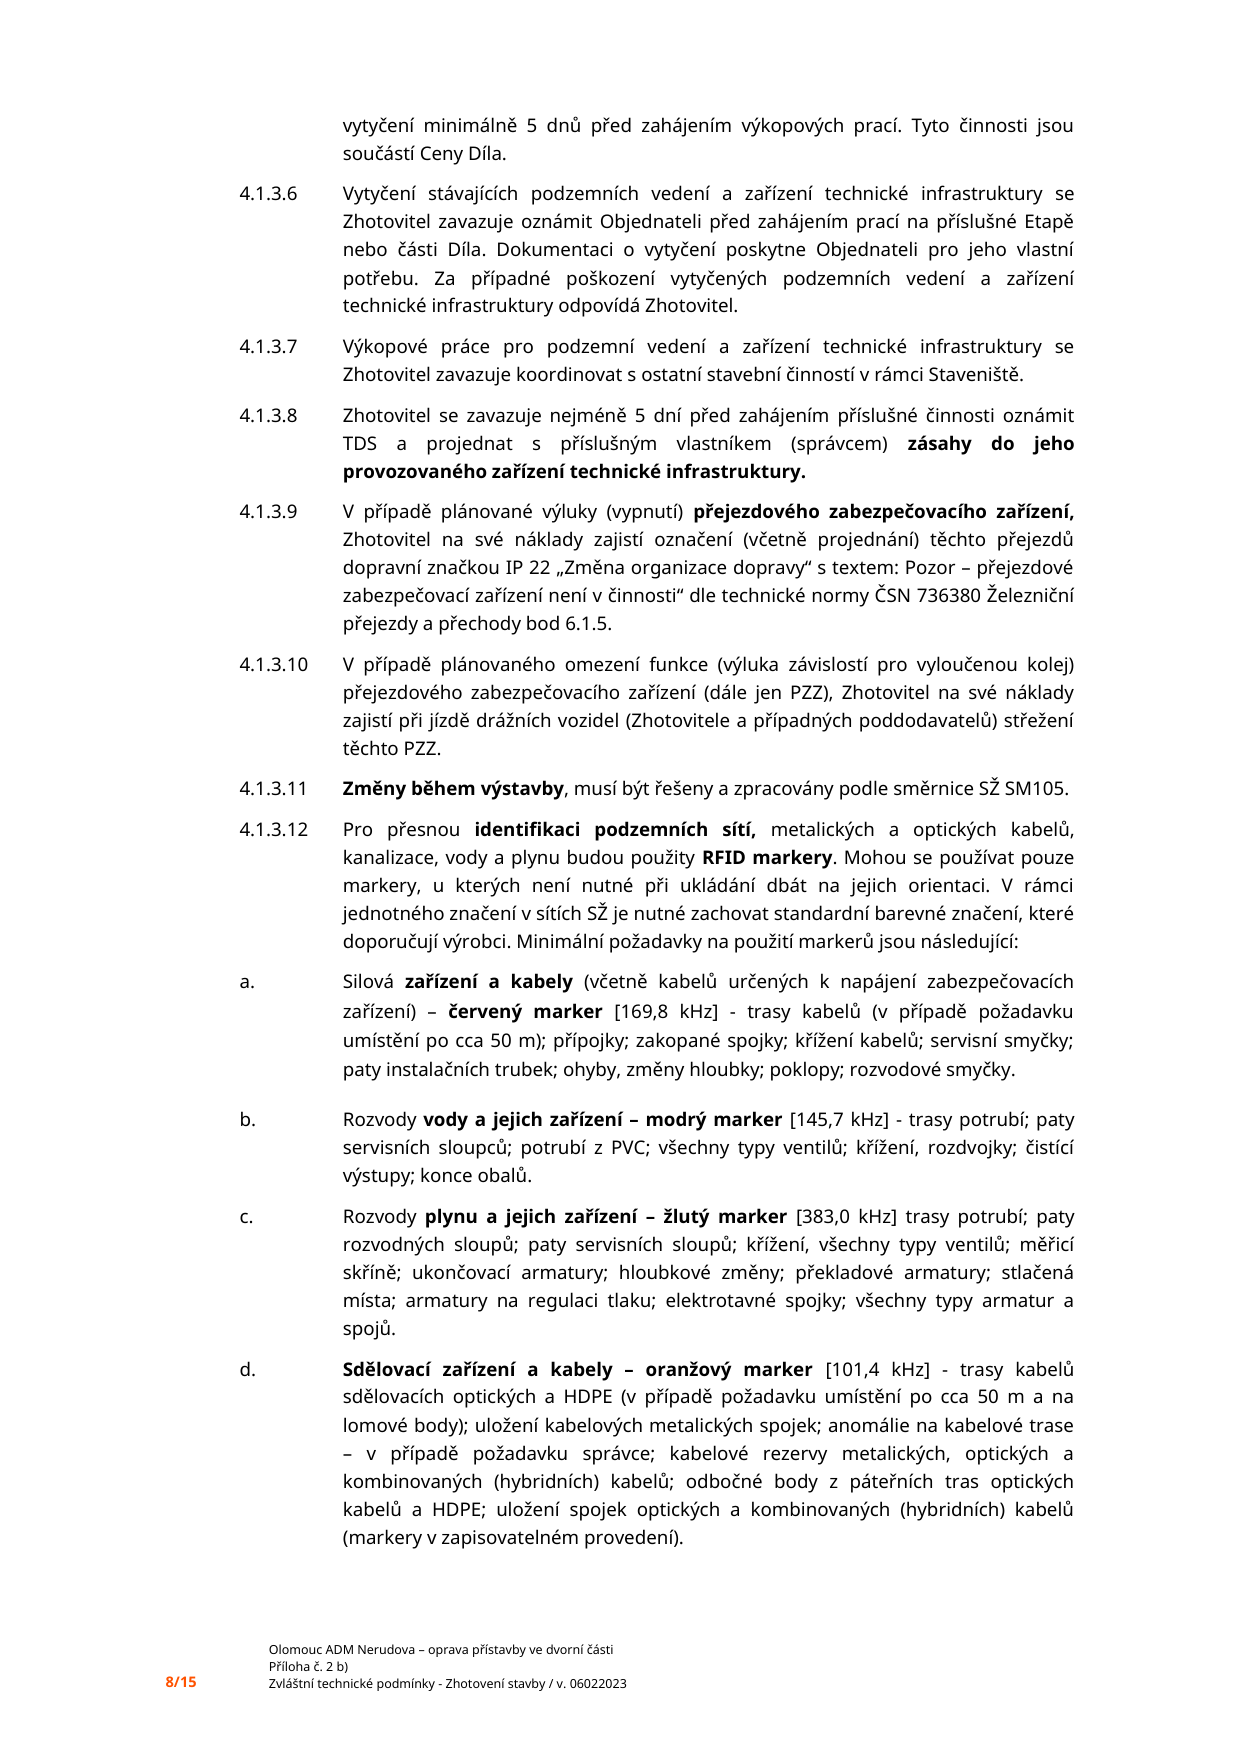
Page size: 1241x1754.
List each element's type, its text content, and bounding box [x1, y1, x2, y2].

text V případě plánovaného omezení funkce (výluka závislostí pro vyloučenou kolej) přejezdového zabezpečovacího zařízení (dále jen PZZ), Zhotovitel na své náklady zajistí při jízdě drážních vozidel (Zhotovitele a případných poddodavatelů) střežení těchto PZZ. [239, 651, 1075, 761]
text Vytyčení stávajících podzemních vedení a zařízení technické infrastruktury se Zhotovitel zavazuje oznámit Objednateli před zahájením prací na příslušné Etapě nebo části Díla. Dokumentaci o vytyčení poskytne Objednateli pro jeho vlastní potřebu. Za případné poškození vytyčených podzemních vedení a zařízení technické infrastruktury odpovídá Zhotovitel. [239, 181, 1075, 318]
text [239, 112, 1075, 166]
text Zhotovitel se zavazuje nejméně 5 dní před zahájením příslušné činnosti oznámit TDS a projednat s příslušným vlastníkem (správcem) zásahy do jeho provozovaného zařízení technické infrastruktury. [239, 402, 1075, 483]
text Změny během výstavby, musí být řešeny a zpracovány podle směrnice SŽ SM105. [239, 776, 1075, 801]
list Rozvody plynu a jejich zařízení – žlutý marker [383,0 kHz] trasy potrubí; paty rozvodných sloupů; paty servisních sloupů; křížení, všechny typy ventilů; měřicí skříně; ukončovací armatury; hloubkové změny; překladové armatury; stlačená místa; armatury na regulaci tlaku; elektrotavné spojky; všechny typy armatur a spojů. [239, 1203, 1075, 1341]
list Sdělovací zařízení a kabely – oranžový marker [101,4 kHz] - trasy kabelů sdělovacích optických a HDPE (v případě požadavku umístění po cca 50 m a na lomové body); uložení kabelových metalických spojek; anomálie na kabelové trase – v případě požadavku správce; kabelové rezervy metalických, optických a kombinovaných (hybridních) kabelů; odbočné body z páteřních tras optických kabelů a HDPE; uložení spojek optických a kombinovaných (hybridních) kabelů (markery v zapisovatelném provedení). [239, 1356, 1075, 1549]
text Výkopové práce pro podzemní vedení a zařízení technické infrastruktury se Zhotovitel zavazuje koordinovat s ostatní stavební činností v rámci Staveniště. [239, 333, 1075, 387]
list Rozvody vody a jejich zařízení – modrý marker [145,7 kHz] - trasy potrubí; paty servisních sloupců; potrubí z PVC; všechny typy ventilů; křížení, rozdvojky; čistící výstupy; konce obalů. [239, 1107, 1075, 1188]
text Pro přesnou identifikaci podzemních sítí, metalických a optických kabelů, kanalizace, vody a plynu budou použity RFID markery. Mohou se používat pouze markery, u kterých není nutné při ukládání dbát na jejich orientaci. V rámci jednotného značení v sítích SŽ je nutné zachovat standardní barevné značení, které doporučují výrobci. Minimální požadavky na použití markerů jsou následující: [239, 816, 1075, 954]
list Silová zařízení a kabely (včetně kabelů určených k napájení zabezpečovacích zařízení) – červený marker [169,8 kHz] - trasy kabelů (v případě požadavku umístění po cca 50 m); přípojky; zakopané spojky; křížení kabelů; servisní smyčky; paty instalačních trubek; ohyby, změny hloubky; poklopy; rozvodové smyčky. [239, 969, 1075, 1082]
text V případě plánované výluky (vypnutí) přejezdového zabezpečovacího zařízení, Zhotovitel na své náklady zajistí označení (včetně projednání) těchto přejezdů dopravní značkou IP 22 „Změna organizace dopravy“ s textem: Pozor – přejezdové zabezpečovací zařízení není v činnosti“ dle technické normy ČSN 736380 Železniční přejezdy a přechody bod 6.1.5. [239, 498, 1075, 636]
